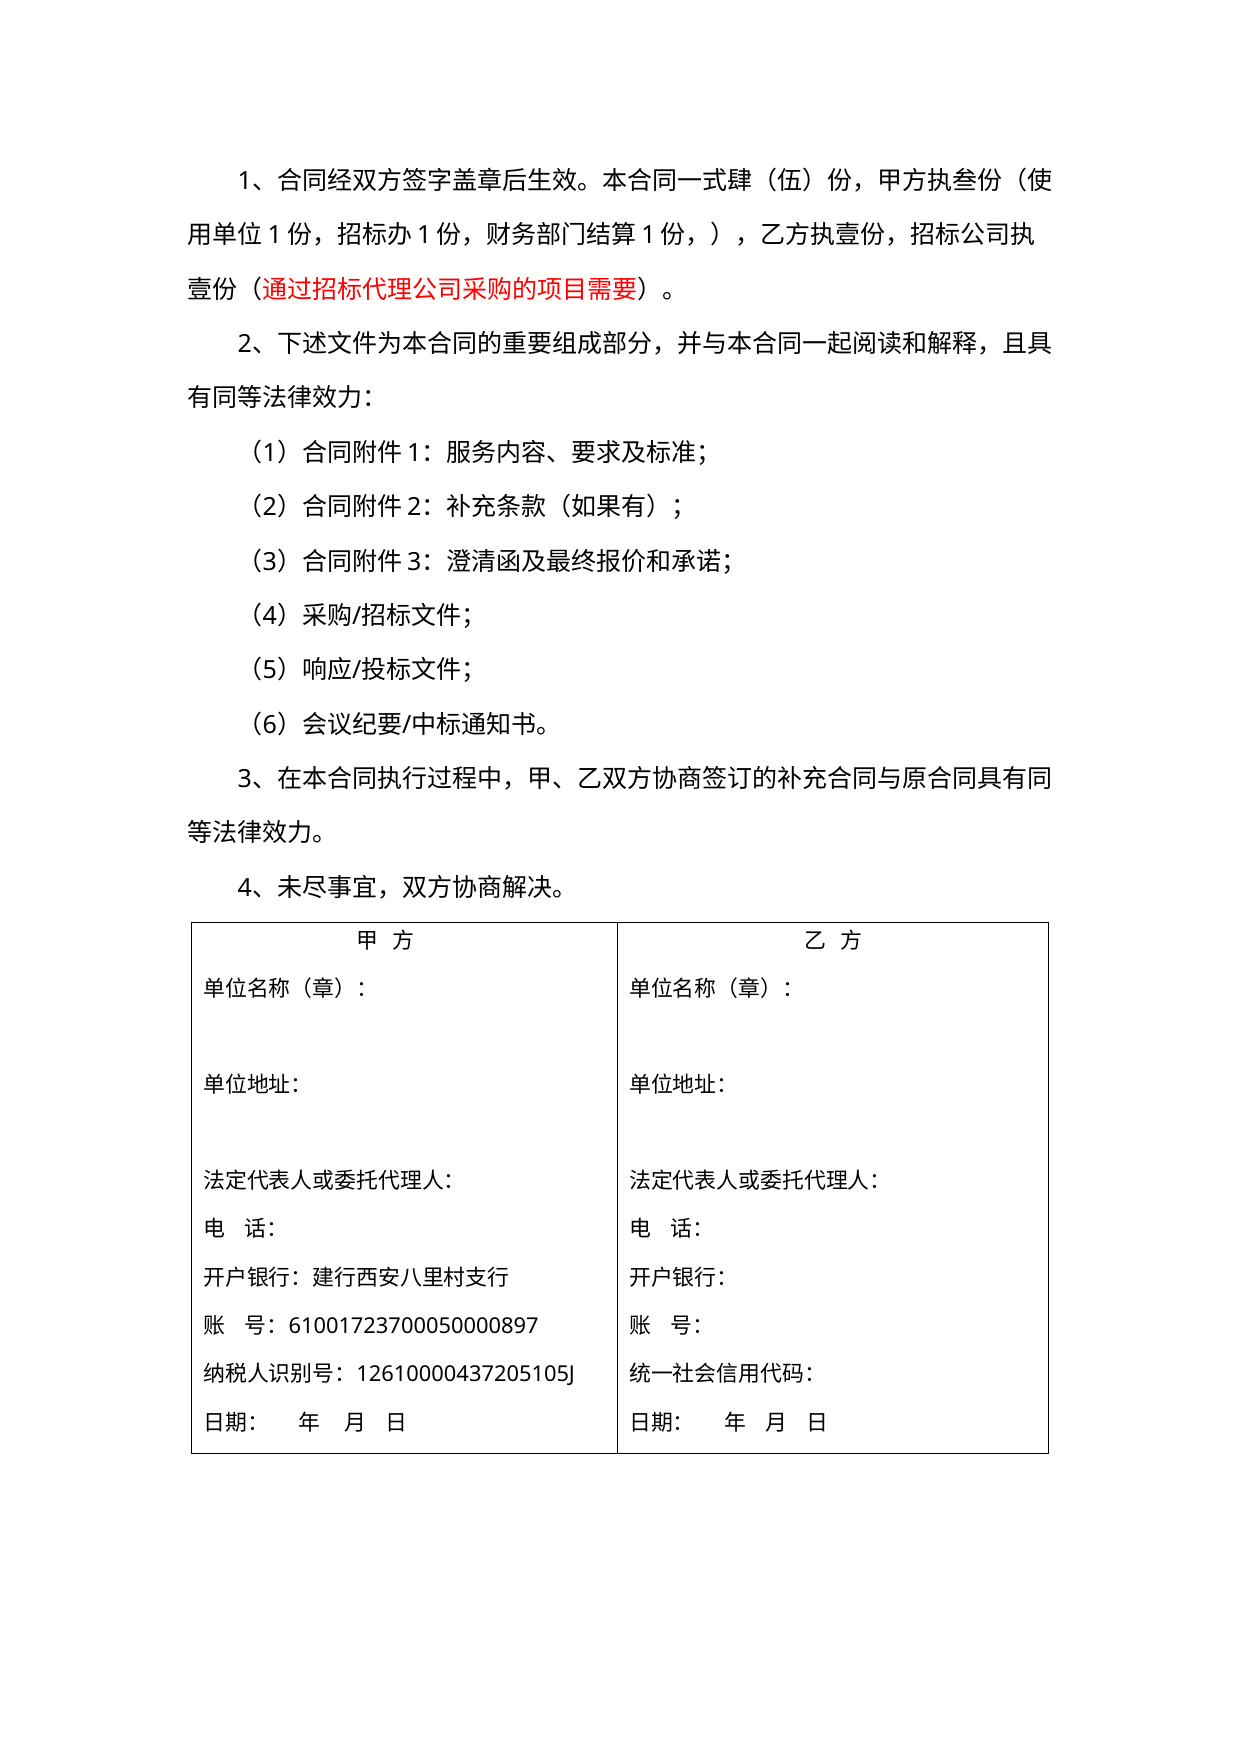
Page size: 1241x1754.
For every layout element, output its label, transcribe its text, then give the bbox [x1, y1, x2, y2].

table_header 甲 方 单位名称（章）： 单位地址： 法定代表人或委托代理人： 电 话： 开户银行：建行西安八里村支行 账 号：61001723700050000897 纳税人识别号：12610000437205105J 日期： 年 月 日 [192, 923, 617, 1453]
text （6）会议纪要/中标通知书。 [187, 704, 1053, 740]
text （1）合同附件1：服务内容、要求及标准； [187, 432, 1053, 468]
text 1、合同经双方签字盖章后生效。本合同一式肆（伍）份，甲方执叁份（使用单位1份，招标办1份，财务部门结算1份，），乙方执壹份，招标公司执壹份（通过招标代理公司采购的项目需要）。 [187, 160, 1053, 305]
text （3）合同附件3：澄清函及最终报价和承诺； [187, 541, 1053, 577]
text 4、未尽事宜，双方协商解决。 [187, 867, 1053, 903]
table_header 乙 方 单位名称（章）： 单位地址： 法定代表人或委托代理人： 电 话： 开户银行： 账 号： 统一社会信用代码： 日期： 年 月 日 [618, 923, 1048, 1453]
text （2）合同附件2：补充条款（如果有）； [187, 487, 1053, 523]
text 3、在本合同执行过程中，甲、乙双方协商签订的补充合同与原合同具有同等法律效力。 [187, 758, 1053, 849]
text （4）采购/招标文件； [187, 595, 1053, 632]
text 2、下述文件为本合同的重要组成部分，并与本合同一起阅读和解释，且具有同等法律效力： [187, 323, 1053, 414]
text （5）响应/投标文件； [187, 650, 1053, 686]
